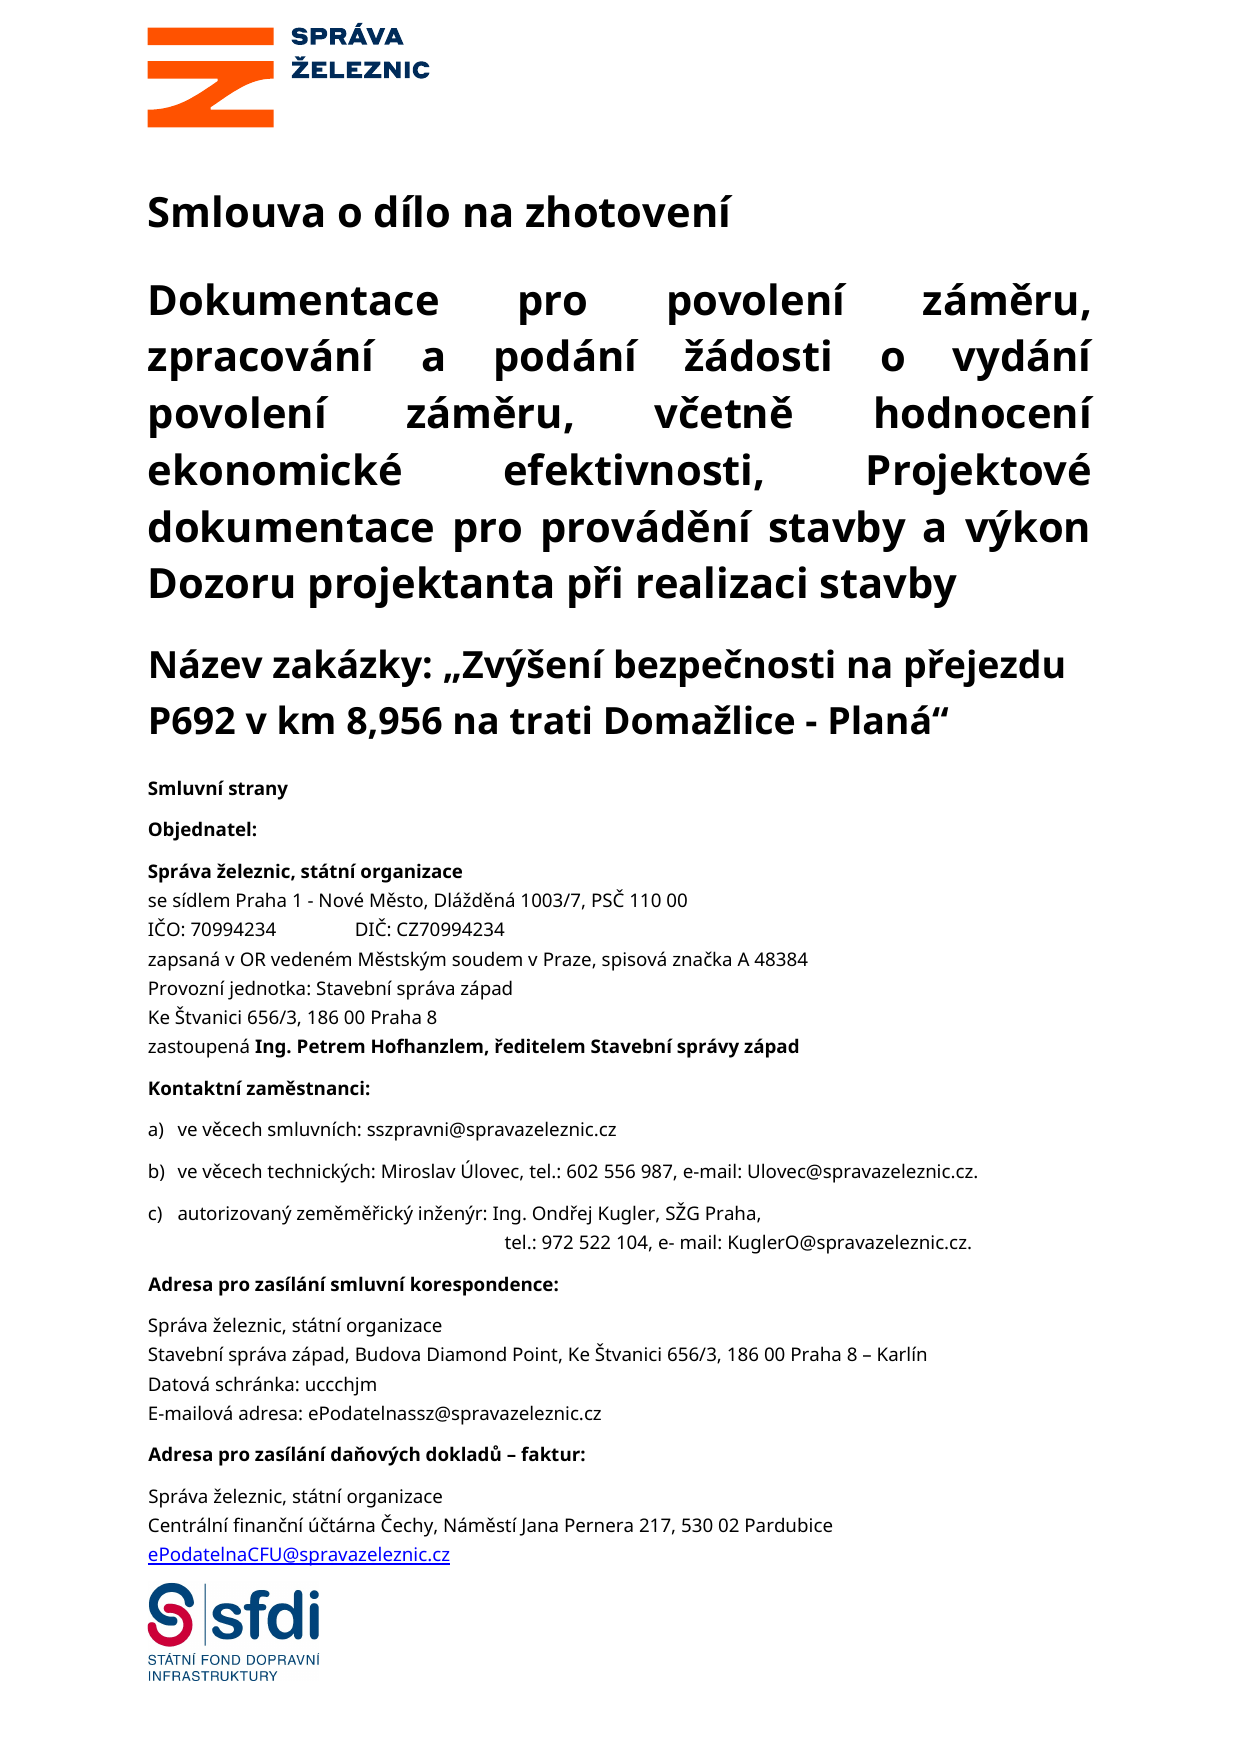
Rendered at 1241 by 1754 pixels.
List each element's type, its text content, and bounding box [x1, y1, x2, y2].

text Centrální finanční účtárna Čechy, Náměstí Jana Pernera 217, 530 02 Pardubice [148, 1509, 1092, 1538]
text Název zakázky: [148, 638, 1092, 745]
text Správa železnic, státní organizace [148, 1309, 1092, 1338]
list autorizovaný zeměměřický inženýr: Ing. Ondřej Kugler, SŽG Praha, [148, 1197, 1092, 1226]
text Provozní jednotka: Stavební správa západ [148, 972, 1092, 1001]
text E-mailová adresa: ePodatelnassz@spravazeleznic.cz [148, 1397, 1092, 1426]
list ve věcech smluvních: sszpravni@spravazeleznic.cz [148, 1113, 1092, 1143]
text Ke Štvanici 656/3, 186 00 Praha 8 [148, 1001, 1092, 1030]
picture [147, 1581, 320, 1681]
subtitle Smluvní strany [148, 775, 1092, 801]
title Dokumentace pro povolení záměru, zpracování a podání žádosti o vydání povolení záměru, včetně hodnocení ekonomické efektivnosti, Projektové dokumentace pro provádění stavby a výkon Dozoru projektanta při realizaci stavby [148, 271, 1092, 611]
text zastoupená Ing. Petrem Hofhanzlem, ředitelem Stavební správy západ [148, 1030, 1092, 1059]
text Správa železnic, státní organizace [148, 855, 1092, 884]
text Smlouva o dílo na zhotovení [148, 183, 1092, 240]
text Stavební správa západ, Budova Diamond Point, Ke Štvanici 656/3, 186 00 Praha 8 – Karlín [148, 1338, 1092, 1368]
text Kontaktní zaměstnanci: [148, 1072, 1092, 1101]
list ve věcech technických: Miroslav Úlovec, tel.: 602 556 987, e-mail: Ulovec@spravazeleznic.cz. [148, 1155, 1092, 1184]
text Adresa pro zasílání daňových dokladů – faktur: [148, 1438, 1092, 1468]
text Datová schránka: uccchjm [148, 1368, 1092, 1397]
text Adresa pro zasílání smluvní korespondence: [148, 1268, 1092, 1297]
text Objednatel: [148, 813, 1092, 843]
text ePodatelnaCFU@spravazeleznic.cz [148, 1538, 1092, 1568]
text zapsaná v OR vedeném Městským soudem v Praze, spisová značka A 48384 [148, 943, 1092, 972]
text tel.: 972 522 104, e- mail: KuglerO@spravazeleznic.cz. [373, 1226, 1092, 1255]
text Správa železnic, státní organizace [148, 1480, 1092, 1509]
text se sídlem Praha 1 - Nové Město, Dlážděná 1003/7, PSČ 110 00 [148, 884, 1092, 913]
text IČO: 70994234 DIČ: CZ70994234 [148, 913, 1092, 943]
